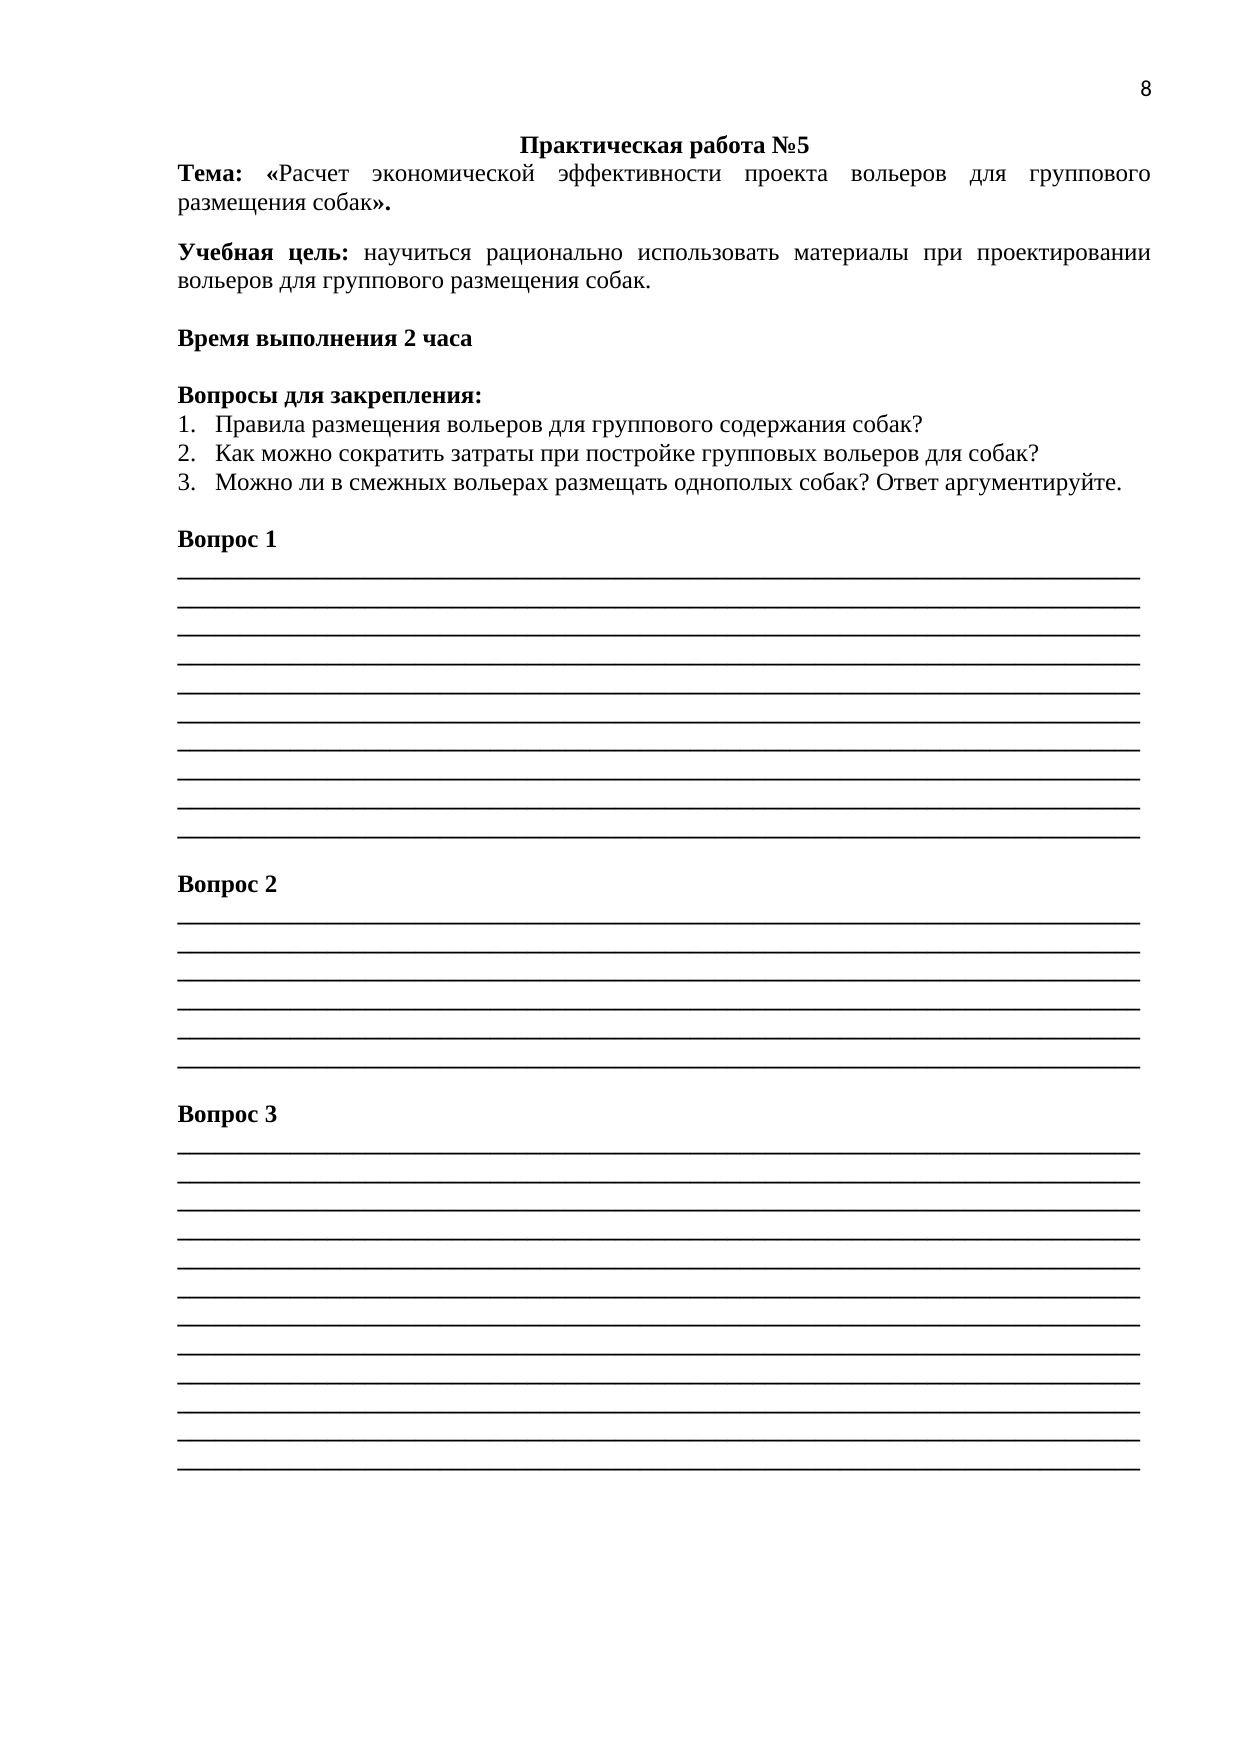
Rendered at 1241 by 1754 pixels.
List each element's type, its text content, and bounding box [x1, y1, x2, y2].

list Правила размещения вольеров для группового содержания собак? [177, 409, 1152, 438]
text Вопросы для закрепления: [177, 381, 1152, 409]
text Учебная цель: научиться рационально использовать материалы при проектировании вольеров для группового размещения собак. [177, 237, 1152, 294]
list Как можно сократить затраты при постройке групповых вольеров для собак? [177, 438, 1152, 467]
text Вопрос 3 [177, 1099, 1152, 1128]
text Практическая работа №5 [177, 130, 1152, 158]
text __________________________________________________________________________________________________________________________________________________________________________________________________________________________________________________________________________________________________________________________________________________________________________________________________________________________________________________________________________________________________________________________________________________________________________________________________________________________________________________________________________________________________________________________________________________________________________________________________ [177, 1128, 1152, 1416]
text Тема: «Расчет экономической эффективности проекта вольеров для группового размещения собак». [177, 158, 1152, 216]
text __________________________________________________________________________________________________________________________________________________________ [177, 1416, 1152, 1473]
text ______________________________________________________________________________________________________________________________________________________________________________________________________________________________________________________________________________________________________________________________________________________________________________________________________________________________________________________________________________ [177, 898, 1152, 1071]
list Можно ли в смежных вольерах размещать однополых собак? Ответ аргументируйте. [177, 467, 1152, 496]
text Вопрос 2 [177, 869, 1152, 898]
text Время выполнения 2 часа [177, 323, 1152, 352]
text Вопрос 1 [177, 524, 1152, 553]
text __________________________________________________________________________________________________________________________________________________________________________________________________________________________________________________________________________________________________________________________________________________________________________________________________________________________________________________________________________________________________________________________________________________________________________________________________________________________________________________________________________________________________________________________________________________________________________________________________ [177, 553, 1152, 841]
